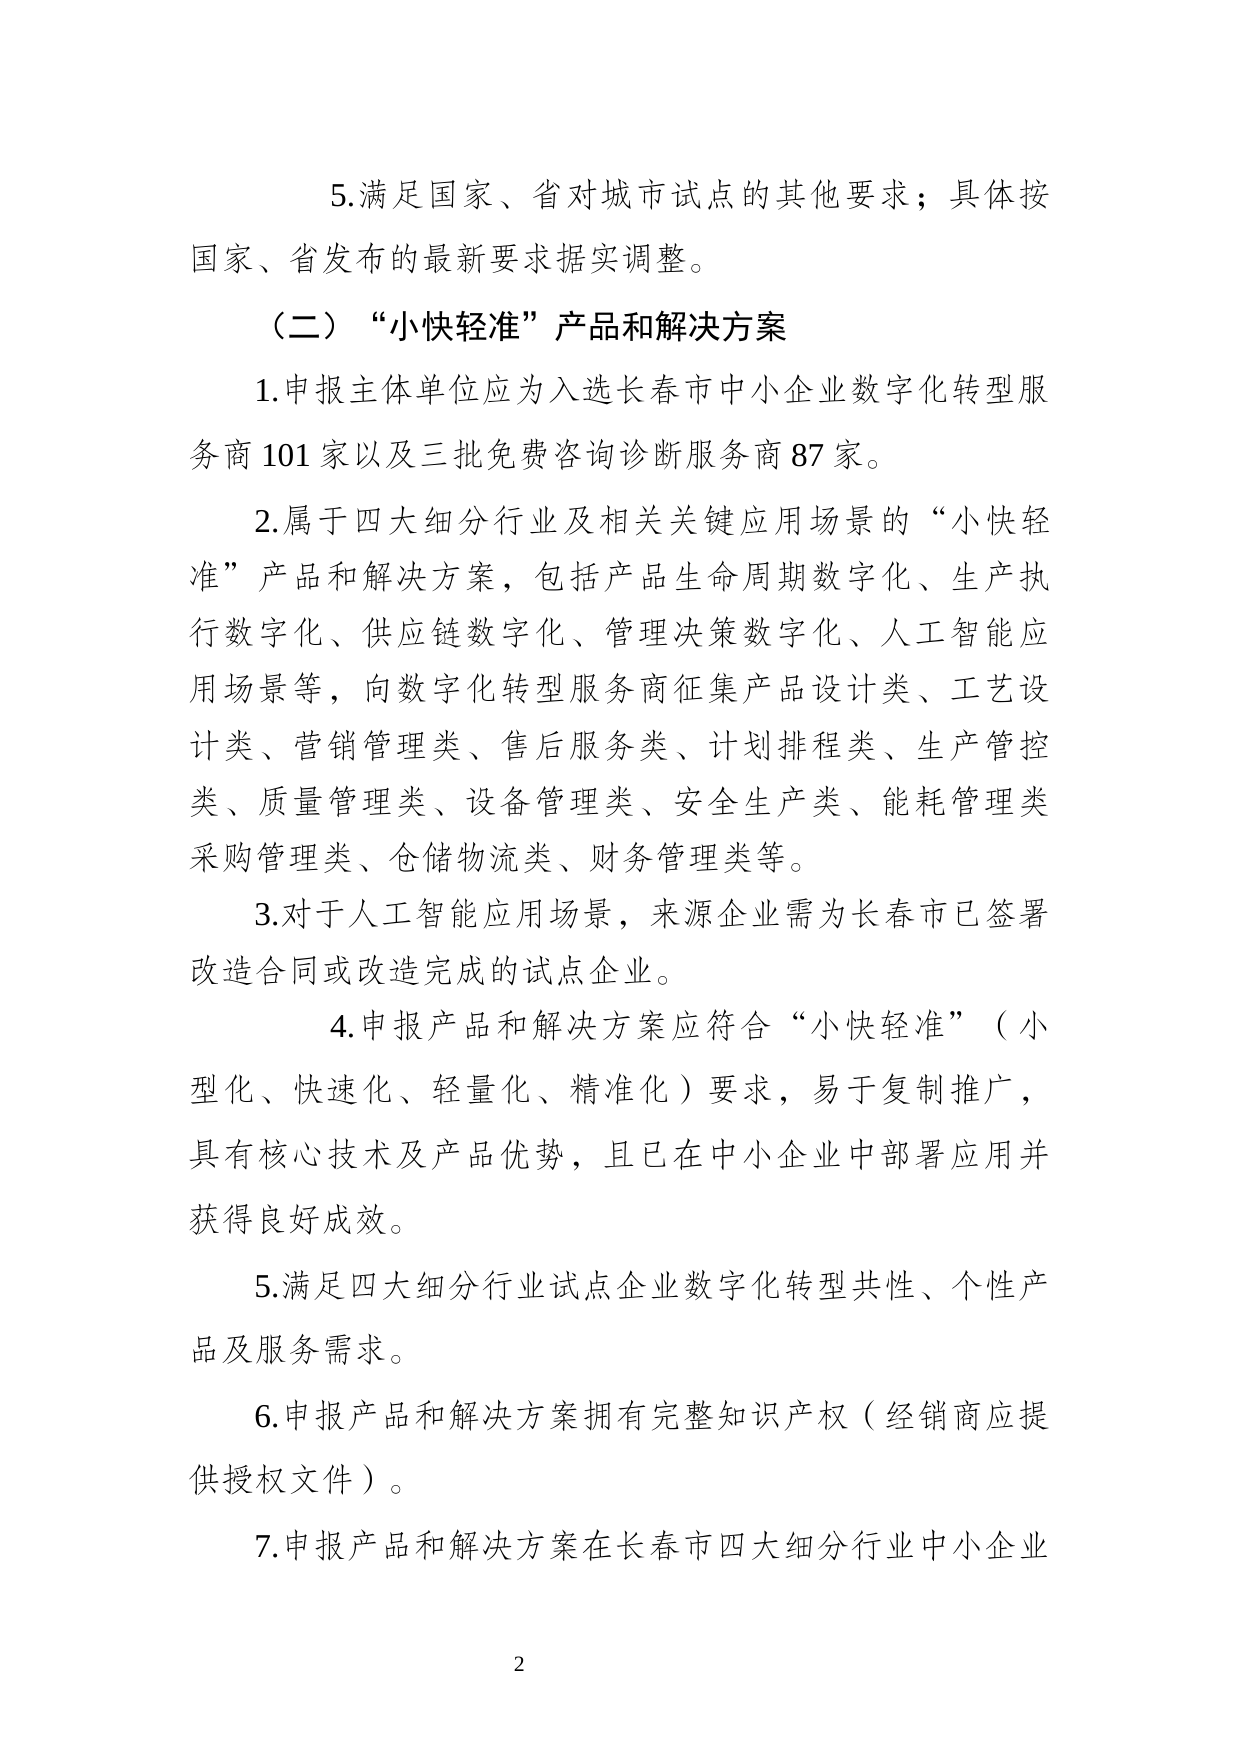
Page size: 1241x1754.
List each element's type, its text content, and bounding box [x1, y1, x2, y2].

list 6.申报产品和解决方案拥有完整知识产权（经销商应提供授权文件）。 [187, 1383, 1053, 1513]
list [187, 1513, 1053, 1578]
list 1.申报主体单位应为入选长春市中小企业数字化转型服务商101家以及三批免费咨询诊断服务商87家。 [187, 357, 1053, 487]
subtitle （二）“小快轻准”产品和解决方案 [187, 292, 1053, 357]
text 5.满足国家、省对城市试点的其他要求；具体按国家、省发布的最新要求据实调整。 [187, 162, 1053, 292]
list 5.满足四大细分行业试点企业数字化转型共性、个性产品及服务需求。 [187, 1253, 1053, 1383]
list 2.属于四大细分行业及相关关键应用场景的“小快轻准”产品和解决方案，包括产品生命周期数字化、生产执行数字化、供应链数字化、管理决策数字化、人工智能应用场景等，向数字化转型服务商征集产品设计类、工艺设计类、营销管理类、售后服务类、计划排程类、生产管控类、质量管理类、设备管理类、安全生产类、能耗管理类、采购管理类、仓储物流类、财务管理类等。 [187, 487, 1053, 881]
text 4.申报产品和解决方案应符合“小快轻准”（小型化、快速化、轻量化、精准化）要求，易于复制推广，具有核心技术及产品优势，且已在中小企业中部署应用并获得良好成效。 [187, 993, 1053, 1253]
list 3.对于人工智能应用场景，来源企业需为长春市已签署改造合同或改造完成的试点企业。 [187, 881, 1053, 993]
